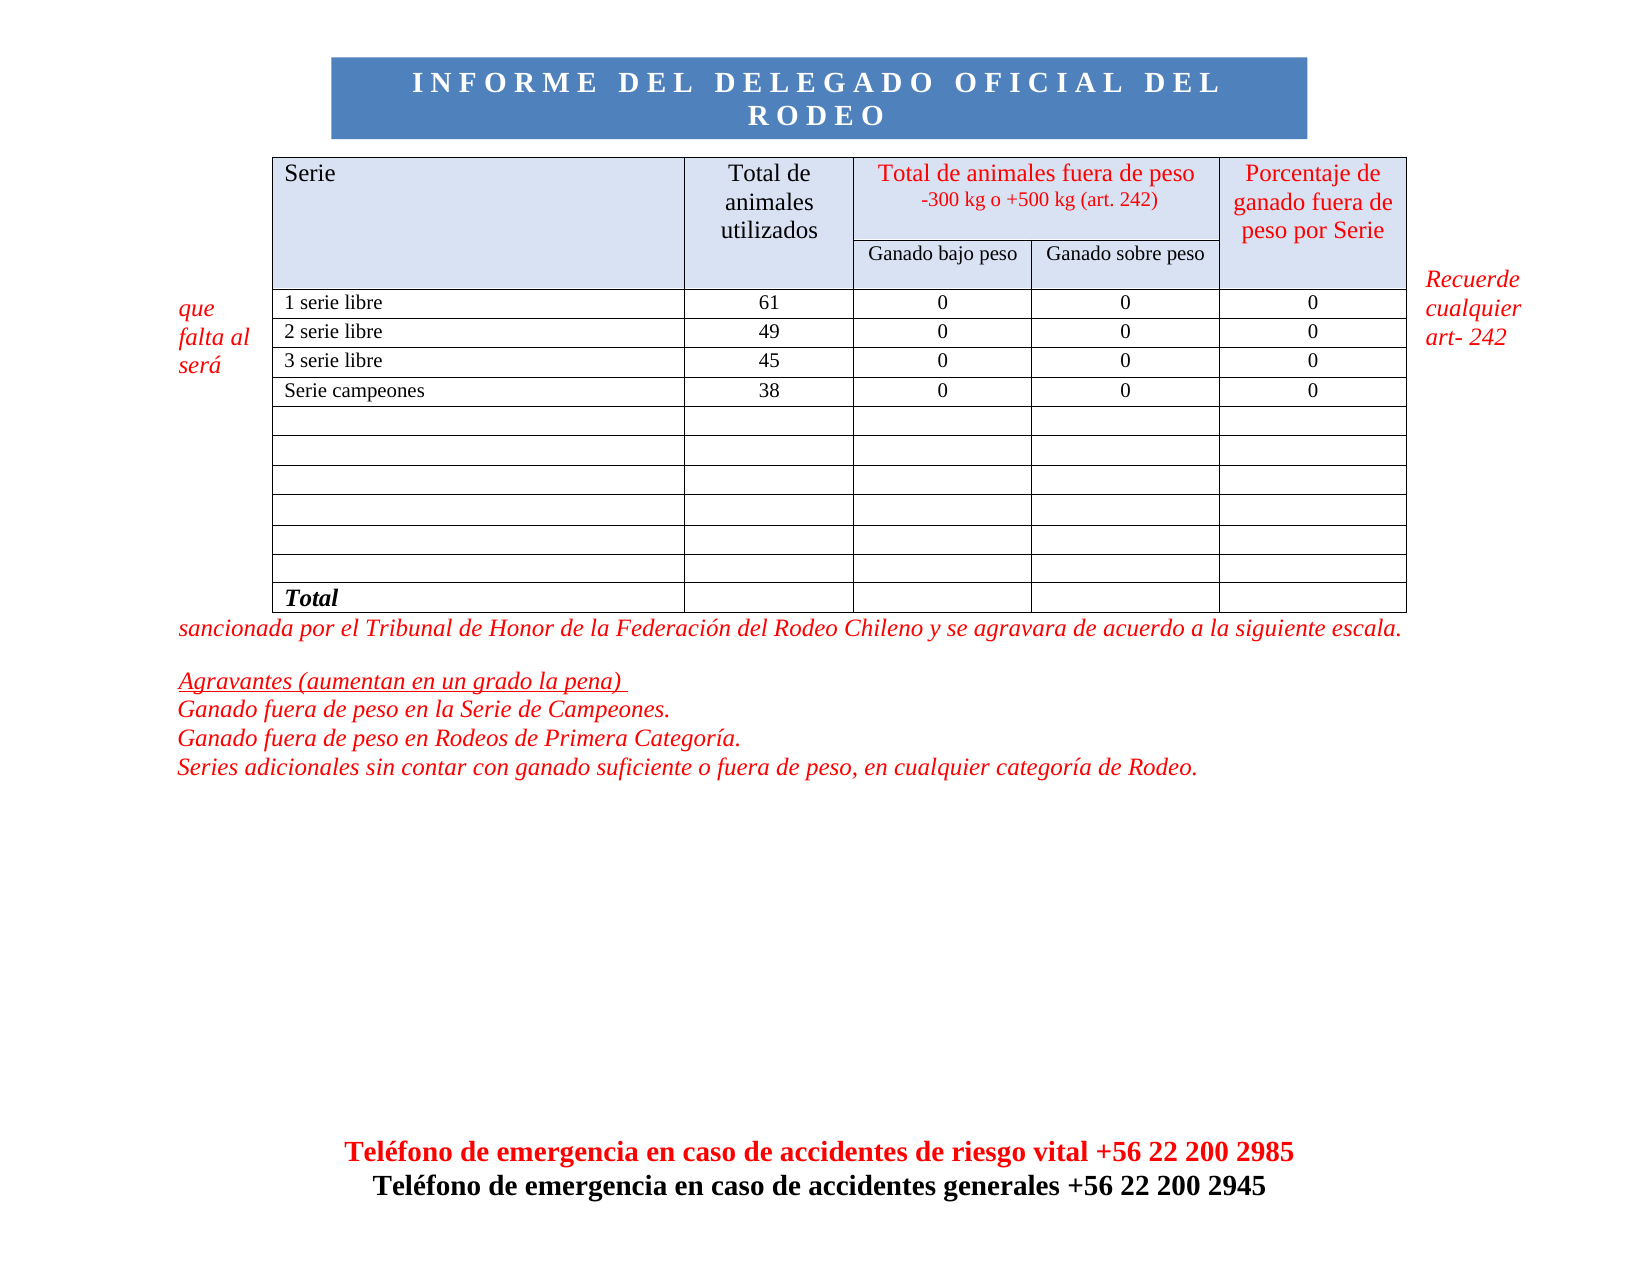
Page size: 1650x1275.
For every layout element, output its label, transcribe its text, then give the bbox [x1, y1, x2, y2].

table_cell [1032, 436, 1219, 465]
table_cell [854, 466, 1031, 494]
table_cell [685, 526, 853, 554]
table_cell 0 [1032, 319, 1219, 347]
table_cell 3 serie libre [273, 348, 684, 377]
table_cell [1032, 407, 1219, 435]
table_cell [1032, 466, 1219, 494]
table_header Total de animales fuera de peso -300 kg o +500 kg (art. 242) [854, 158, 1219, 239]
table_cell [854, 407, 1031, 435]
table_cell [1220, 526, 1406, 554]
table_cell 0 [1220, 378, 1406, 406]
table_cell [854, 495, 1031, 525]
table_cell [273, 526, 684, 554]
table_cell 0 [1032, 290, 1219, 318]
table_cell 1 serie libre [273, 290, 684, 318]
table_cell [1220, 555, 1406, 582]
table_cell Ganado sobre peso [1032, 241, 1219, 288]
table_cell [685, 583, 853, 612]
table_header Serie [273, 158, 684, 288]
table_cell 0 [1032, 378, 1219, 406]
table_cell 0 [854, 290, 1031, 318]
table_cell [685, 466, 853, 494]
table_cell [1032, 555, 1219, 582]
table_cell 0 [1220, 290, 1406, 318]
text Ganado fuera de peso en Rodeos de Primera Categoría. [103, 723, 1536, 752]
table_cell 0 [854, 348, 1031, 377]
table_cell [273, 495, 684, 525]
table_cell Total [273, 583, 684, 612]
table_cell 0 [1220, 319, 1406, 347]
table_cell 2 serie libre [273, 319, 684, 347]
table_cell Ganado bajo peso [854, 241, 1031, 288]
table_cell [1220, 436, 1406, 465]
table_cell 38 [685, 378, 853, 406]
table_cell [685, 436, 853, 465]
table_cell [1220, 583, 1406, 612]
table_cell [854, 526, 1031, 554]
text Series adicionales sin contar con ganado suficiente o fuera de peso, en cualquier categoría de Rodeo. [103, 752, 1536, 781]
table_header Total de animales utilizados [685, 158, 853, 288]
text Agravantes (aumentan en un grado la pena) [178, 666, 1536, 694]
table_header Porcentaje de ganado fuera de peso por Serie [1220, 158, 1406, 288]
table_cell [1032, 495, 1219, 525]
table_cell [273, 466, 684, 494]
table_cell [854, 436, 1031, 465]
table_cell 0 [854, 378, 1031, 406]
table_cell [1220, 466, 1406, 494]
table_cell 0 [1032, 348, 1219, 377]
text Ganado fuera de peso en la Serie de Campeones. [103, 694, 1536, 723]
table_cell [1032, 526, 1219, 554]
table_cell Serie campeones [273, 378, 684, 406]
table_cell [685, 495, 853, 525]
table_cell 61 [685, 290, 853, 318]
table_cell 49 [685, 319, 853, 347]
text Recuerde que cualquier falta al art- 242 será sancionada por el Tribunal de Honor de la Federación del Rodeo Chileno y se agravara de acuerdo a la siguiente escala. [178, 264, 1536, 642]
table_cell [273, 436, 684, 465]
table_cell [685, 407, 853, 435]
table_cell [854, 583, 1031, 612]
table_cell [854, 555, 1031, 582]
table_cell [685, 555, 853, 582]
table_cell 0 [1220, 348, 1406, 377]
table_cell [1220, 407, 1406, 435]
table_cell 0 [854, 319, 1031, 347]
table_cell [273, 555, 684, 582]
table_cell 45 [685, 348, 853, 377]
table_cell [1032, 583, 1219, 612]
table_cell [1220, 495, 1406, 525]
table_cell [273, 407, 684, 435]
